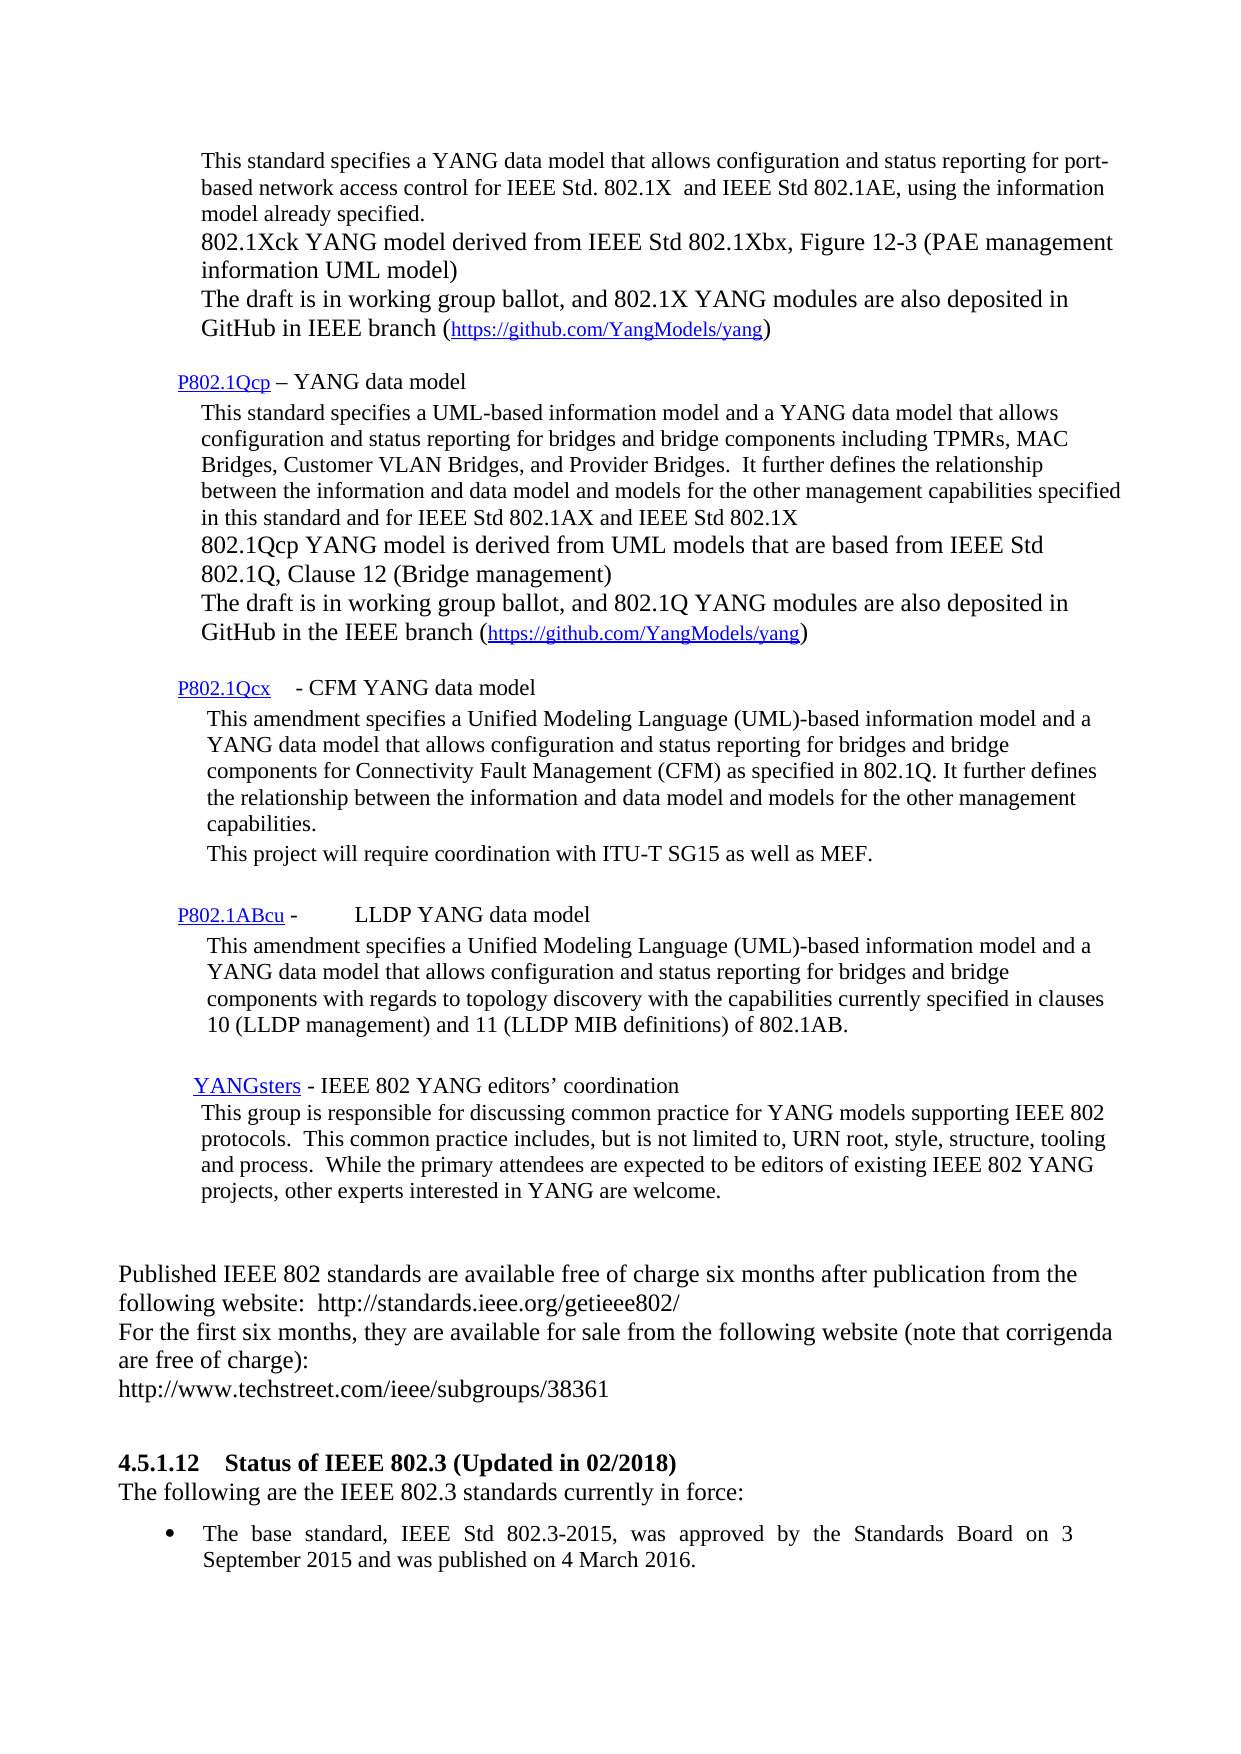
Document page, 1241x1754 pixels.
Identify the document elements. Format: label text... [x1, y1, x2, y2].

text P802.1Qcp – YANG data model [177, 368, 1122, 394]
text YANGsters - IEEE 802 YANG editors’ coordination [193, 1072, 1122, 1098]
text This amendment specifies a Unified Modeling Language (UML)-based information model and a YANG data model that allows configuration and status reporting for bridges and bridge components for Connectivity Fault Management (CFM) as specified in 802.1Q. It further defines the relationship between the information and data model and models for the other management capabilities. [207, 704, 1122, 836]
subtitle Status of IEEE 802.3 (Updated in 02/2018) [118, 1448, 1122, 1477]
text The following are the IEEE 802.3 standards currently in force: [118, 1477, 1122, 1506]
text This amendment specifies a Unified Modeling Language (UML)-based information model and a YANG data model that allows configuration and status reporting for bridges and bridge components with regards to topology discovery with the capabilities currently specified in clauses 10 (LLDP management) and 11 (LLDP MIB definitions) of 802.1AB. [207, 932, 1122, 1037]
text This group is responsible for discussing common practice for YANG models supporting IEEE 802 protocols. This common practice includes, but is not limited to, URN root, style, structure, tooling and process. While the primary attendees are expected to be editors of existing IEEE 802 YANG projects, other experts interested in YANG are welcome. [201, 1098, 1122, 1204]
text This project will require coordination with ITU-T SG15 as well as MEF. [207, 841, 1122, 867]
text This standard specifies a UML-based information model and a YANG data model that allows configuration and status reporting for bridges and bridge components including TPMRs, MAC Bridges, Customer VLAN Bridges, and Provider Bridges. It further defines the relationship between the information and data model and models for the other management capabilities specified in this standard and for IEEE Std 802.1AX and IEEE Std 802.1X [201, 398, 1122, 530]
text 802.1Xck YANG model derived from IEEE Std 802.1Xbx, Figure 12-3 (PAE management information UML model) [201, 227, 1122, 284]
text P802.1ABcu - LLDP YANG data model [177, 902, 1122, 928]
text http://www.techstreet.com/ieee/subgroups/38361 [118, 1374, 1122, 1403]
text The draft is in working group ballot, and 802.1Q YANG modules are also deposited in GitHub in the IEEE branch (https://github.com/YangModels/yang) [201, 588, 1122, 645]
text For the first six months, they are available for sale from the following website (note that corrigenda are free of charge): [118, 1317, 1122, 1374]
text P802.1Qcx - CFM YANG data model [177, 674, 1122, 700]
text This standard specifies a YANG data model that allows configuration and status reporting for port-based network access control for IEEE Std. 802.1X and IEEE Std 802.1AE, using the information model already specified. [201, 148, 1122, 227]
text 802.1Qcp YANG model is derived from UML models that are based from IEEE Std 802.1Q, Clause 12 (Bridge management) [201, 530, 1122, 588]
text The draft is in working group ballot, and 802.1X YANG modules are also deposited in GitHub in IEEE branch (https://github.com/YangModels/yang) [201, 284, 1122, 342]
text Published IEEE 802 standards are available free of charge six months after publication from the following website: http://standards.ieee.org/getieee802/ [118, 1259, 1122, 1317]
list The base standard, IEEE Std 802.3-2015, was approved by the Standards Board on 3 September 2015 and was published on 4 March 2016. [166, 1520, 1075, 1573]
